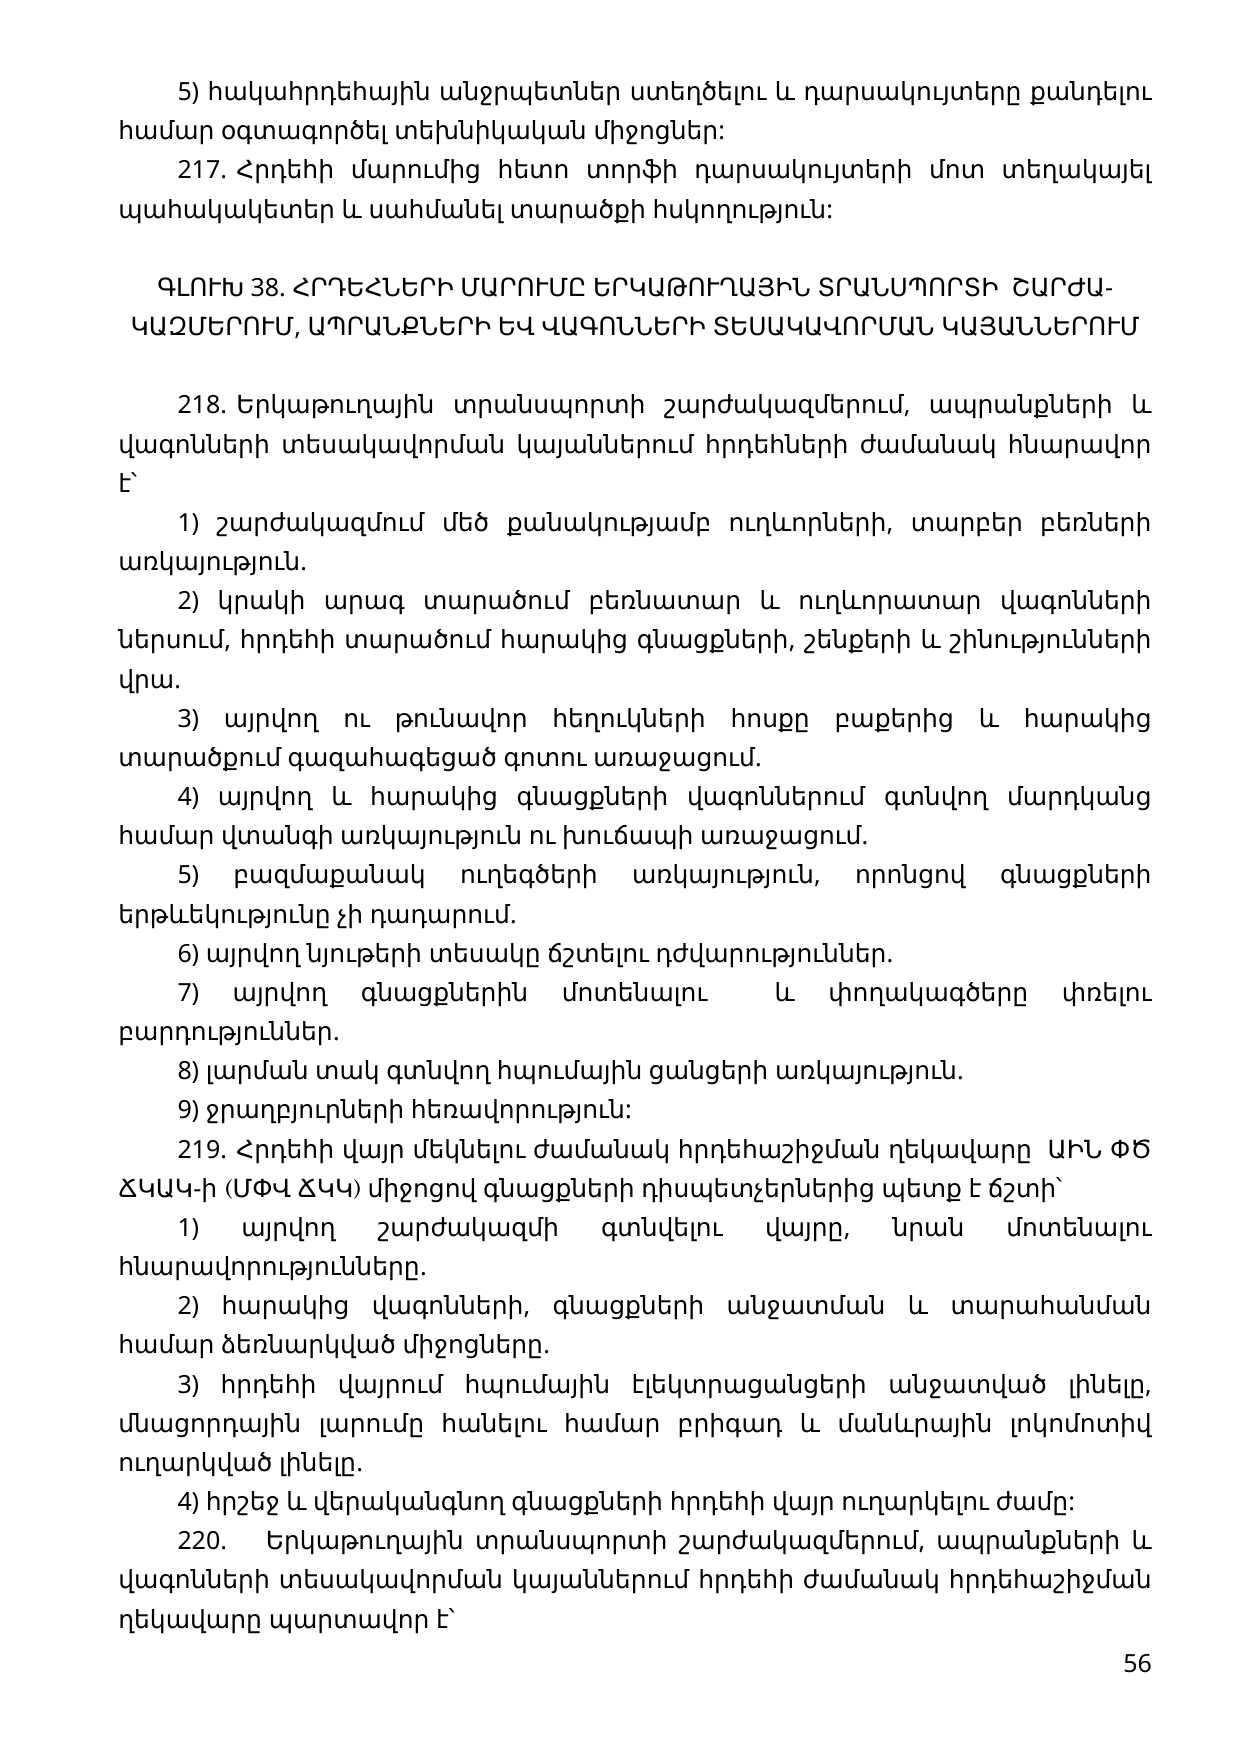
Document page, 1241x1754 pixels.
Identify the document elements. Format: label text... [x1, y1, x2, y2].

text 9) ջրաղբյուրների հեռավորություն: [118, 1092, 1152, 1126]
text 4) հրշեջ և վերականգնող գնացքների հրդեհի վայր ուղարկելու ժամը: [118, 1484, 1152, 1518]
text 5) բազմաքանակ ուղեգծերի առկայություն, որոնցով գնացքների երթևեկությունը չի դադարում. [118, 857, 1152, 930]
text 5) հակահրդեհային անջրպետներ ստեղծելու և դարսակույտերը քանդելու համար օգտագործել տեխնիկական միջոցներ: [118, 74, 1152, 147]
list Հրդեհի վայր մեկնելու ժամանակ հրդեհաշիջման ղեկավարը ԱԻՆ ՓԾ ՃԿԱԿ-ի ՄՓՎ ՃԿԿ միջոցով գնացքների դիսպետչերներից պետք է ճշտի՝ [118, 1131, 1152, 1204]
list Երկաթուղային տրանսպորտի շարժակազմերում, ապրանքների և վագոնների տեսակավորման կայաններում հրդեհի ժամանակ հրդեհաշիջման ղեկավարը պարտավոր է՝ [118, 1523, 1152, 1635]
list Երկաթուղային տրանսպորտի շարժակազմերում, ապրանքների և վագոնների տեսակավորման կայաններում հրդեհների ժամանակ հնարավոր է՝ [118, 387, 1152, 499]
text 1) շարժակազմում մեծ քանակությամբ ուղևորների, տարբեր բեռների առկայություն. [118, 505, 1152, 578]
text 3) հրդեհի վայրում հպումային էլեկտրացանցերի անջատված լինելը, մնացորդային լարումը հանելու համար բրիգադ և մանևրային լոկոմոտիվ ուղարկված լինելը. [118, 1366, 1152, 1479]
text 6) այրվող նյութերի տեսակը ճշտելու դժվարություններ. [118, 936, 1152, 969]
text 7) այրվող գնացքներին մոտենալու և փողակագծերը փռելու բարդություններ. [118, 975, 1152, 1048]
text ԳԼՈՒԽ 38. ՀՐԴԵՀՆԵՐԻ ՄԱՐՈՒՄԸ ԵՐԿԱԹՈՒՂԱՅԻՆ ՏՐԱՆՍՊՈՐՏԻ ՇԱՐԺԱ-ԿԱԶՄԵՐՈՒՄ, ԱՊՐԱՆՔՆԵՐԻ ԵՎ ՎԱԳՈՆՆԵՐԻ ՏԵՍԱԿԱՎՈՐՄԱՆ ԿԱՅԱՆՆԵՐՈՒՄ [118, 270, 1152, 343]
text 4) այրվող և հարակից գնացքների վագոններում գտնվող մարդկանց համար վտանգի առկայություն ու խուճապի առաջացում. [118, 779, 1152, 852]
text 2) կրակի արագ տարածում բեռնատար և ուղևորատար վագոնների ներսում, հրդեհի տարածում հարակից գնացքների, շենքերի և շինությունների վրա. [118, 583, 1152, 695]
text 3) այրվող ու թունավոր հեղուկների հոսքը բաքերից և հարակից տարածքում գազահագեցած գոտու առաջացում. [118, 701, 1152, 774]
list Հրդեհի մարումից հետո տորֆի դարսակույտերի մոտ տեղակայել պահակակետեր և սահմանել տարածքի հսկողություն: [118, 152, 1152, 225]
text 2) հարակից վագոնների, գնացքների անջատման և տարահանման համար ձեռնարկված միջոցները. [118, 1288, 1152, 1361]
text 1) այրվող շարժակազմի գտնվելու վայրը, նրան մոտենալու հնարավորությունները. [118, 1210, 1152, 1283]
text 8) լարման տակ գտնվող հպումային ցանցերի առկայություն. [118, 1053, 1152, 1087]
